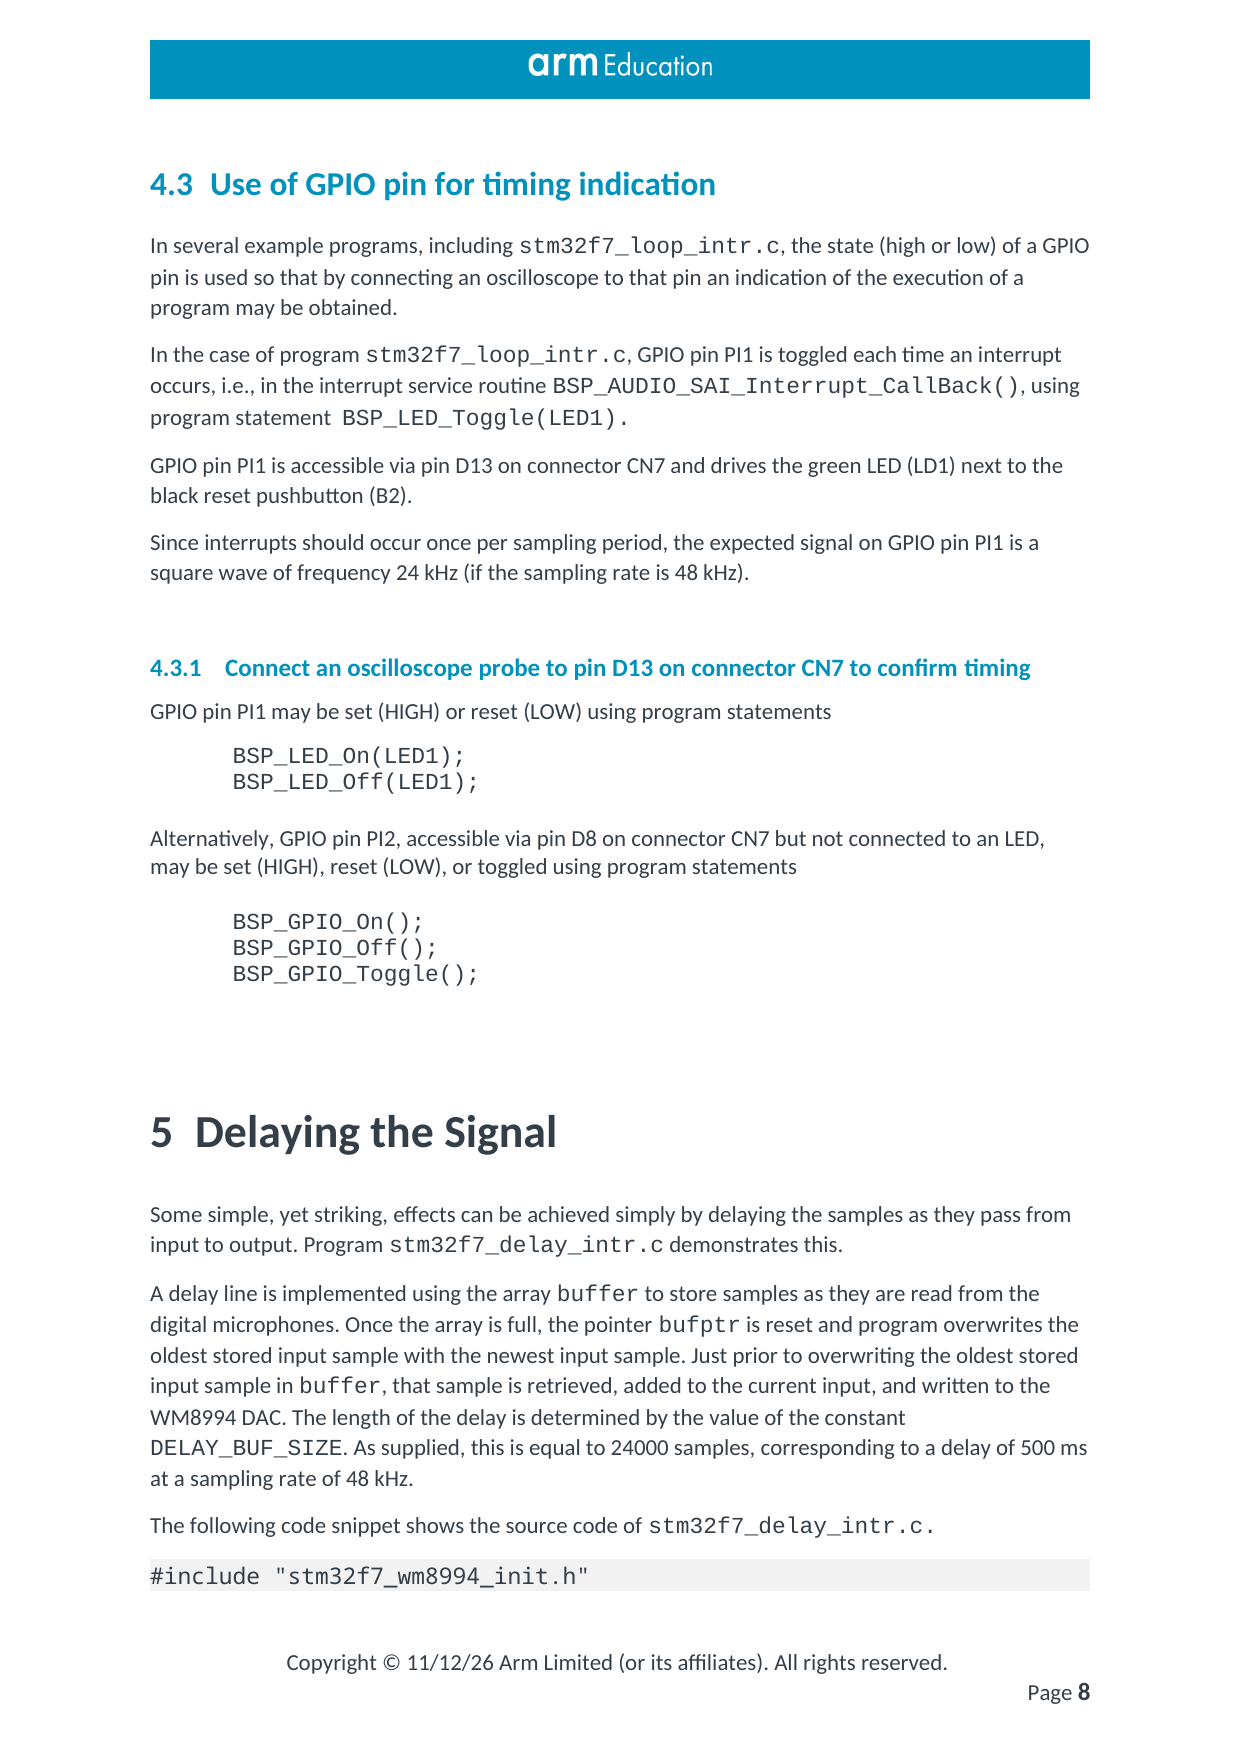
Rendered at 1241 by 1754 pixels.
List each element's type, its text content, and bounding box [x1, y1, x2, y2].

text Since interrupts should occur once per sampling period, the expected signal on GPIO pin PI1 is a square wave of frequency 24 kHz (if the sampling rate is 48 kHz). [150, 528, 1090, 586]
text In several example programs, including stm32f7_loop_intr.c, the state (high or low) of a GPIO pin is used so that by connecting an oscilloscope to that pin an indication of the execution of a program may be obtained. [150, 231, 1090, 321]
text BSP_GPIO_On(); [150, 910, 1090, 936]
text BSP_LED_Off(LED1); [150, 770, 1090, 796]
text BSP_GPIO_Off(); [150, 936, 1090, 962]
text Alternatively, GPIO pin PI2, accessible via pin D8 on connector CN7 but not connected to an LED, may be set (HIGH), reset (LOW), or toggled using program statements [150, 824, 1090, 880]
picture [570, 54, 597, 75]
text Some simple, yet striking, effects can be achieved simply by delaying the samples as they pass from input to output. Program stm32f7_delay_intr.c demonstrates this. [150, 1200, 1090, 1260]
text A delay line is implemented using the array buffer to store samples as they are read from the digital microphones. Once the array is full, the pointer bufptr is reset and program overwrites the oldest stored input sample with the newest input sample. Just prior to overwriting the oldest stored input sample in buffer, that sample is retrieved, added to the current input, and written to the WM8994 DAC. The length of the delay is determined by the value of the constant DELAY_BUF_SIZE. As supplied, this is equal to 24000 samples, corresponding to a delay of 500 ms at a sampling rate of 48 kHz. [150, 1279, 1090, 1493]
subtitle Use of GPIO pin for timing indication [150, 162, 1090, 203]
subtitle Connect an oscilloscope probe to pin D13 on connector CN7 to confirm timing [150, 652, 1090, 682]
text #include "stm32f7_wm8994_init.h" [150, 1559, 1090, 1591]
text BSP_GPIO_Toggle(); [150, 962, 1090, 988]
text BSP_LED_On(LED1); [150, 744, 1090, 770]
text In the case of program stm32f7_loop_intr.c, GPIO pin PI1 is toggled each time an interrupt occurs, i.e., in the interrupt service routine BSP_AUDIO_SAI_Interrupt_CallBack(), using program statement BSP_LED_Toggle(LED1). [150, 340, 1090, 432]
picture [675, 58, 679, 75]
picture [606, 55, 615, 75]
text GPIO pin PI1 is accessible via pin D13 on connector CN7 and drives the green LED (LD1) next to the black reset pushbutton (B2). [150, 451, 1090, 509]
subtitle Delaying the Signal [150, 1103, 1090, 1158]
text The following code snippet shows the source code of stm32f7_delay_intr.c. [150, 1511, 1090, 1541]
text GPIO pin PI1 may be set (HIGH) or reset (LOW) using program statements [150, 697, 1090, 725]
picture [554, 54, 566, 75]
picture [529, 54, 548, 75]
